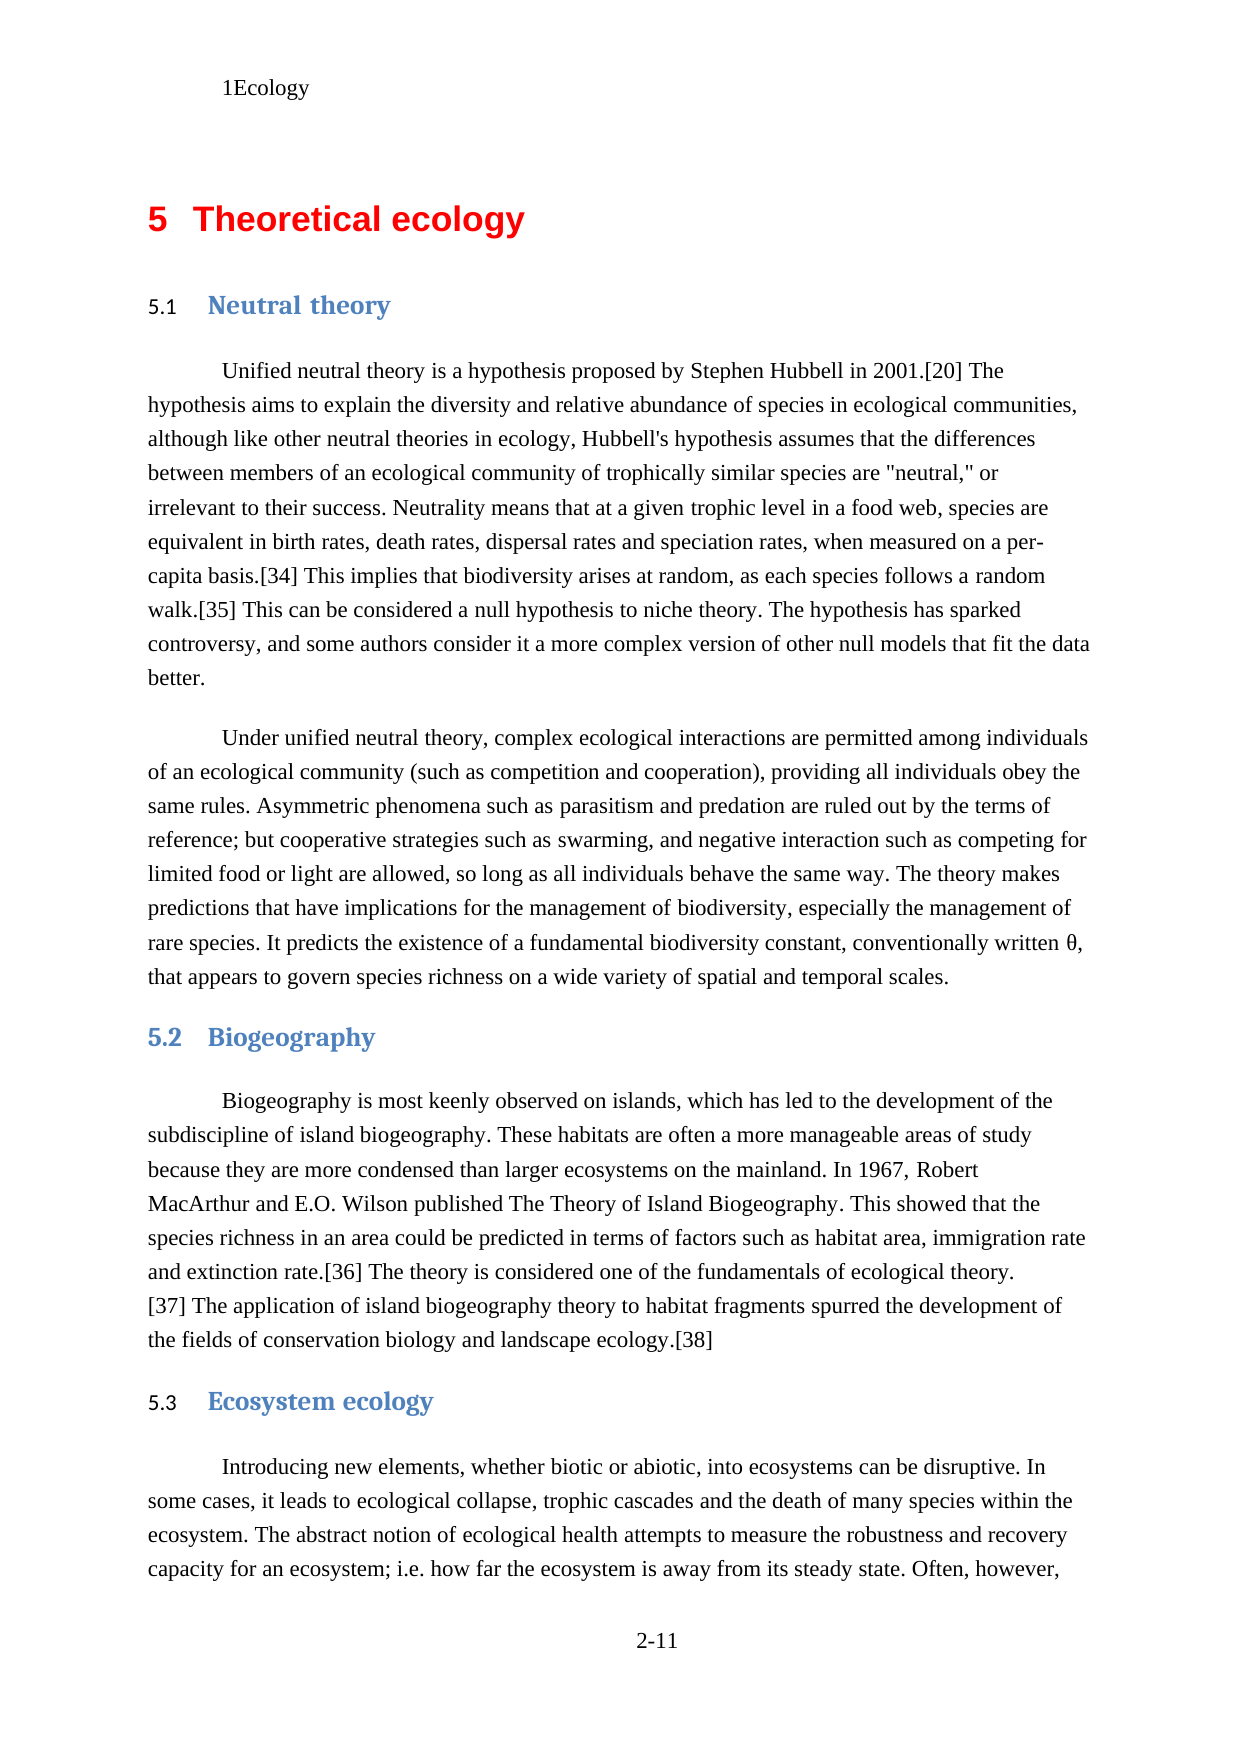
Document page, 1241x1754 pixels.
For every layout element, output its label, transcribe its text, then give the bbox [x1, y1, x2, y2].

text Unified neutral theory is a hypothesis proposed by Stephen Hubbell in 2001.[20] The hypothesis aims to explain the diversity and relative abundance of species in ecological communities, although like other neutral theories in ecology, Hubbell's hypothesis assumes that the differences between members of an ecological community of trophically similar species are "neutral," or irrelevant to their success. Neutrality means that at a given trophic level in a food web, species are equivalent in birth rates, death rates, dispersal rates and speciation rates, when measured on a per-capita basis.[34] This implies that biodiversity arises at random, as each species follows a random walk.[35] This can be considered a null hypothesis to niche theory. The hypothesis has sparked controversy, and some authors consider it a more complex version of other null models that fit the data better. [148, 357, 1092, 691]
subtitle Theoretical ecology [148, 198, 1092, 238]
subtitle Neutral theory [148, 290, 1092, 321]
text Biogeography is most keenly observed on islands, which has led to the development of the subdiscipline of island biogeography. These habitats are often a more manageable areas of study because they are more condensed than larger ecosystems on the mainland. In 1967, Robert MacArthur and E.O. Wilson published The Theory of Island Biogeography. This showed that the species richness in an area could be predicted in terms of factors such as habitat area, immigration rate and extinction rate.[36] The theory is considered one of the fundamentals of ecological theory.[37] The application of island biogeography theory to habitat fragments spurred the development of the fields of conservation biology and landscape ecology.[38] [148, 1087, 1092, 1353]
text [148, 1453, 1092, 1582]
subtitle Biogeography [148, 1022, 1092, 1053]
subtitle Ecosystem ecology [148, 1386, 1092, 1417]
text Under unified neutral theory, complex ecological interactions are permitted among individuals of an ecological community (such as competition and cooperation), providing all individuals obey the same rules. Asymmetric phenomena such as parasitism and predation are ruled out by the terms of reference; but cooperative strategies such as swarming, and negative interaction such as competing for limited food or light are allowed, so long as all individuals behave the same way. The theory makes predictions that have implications for the management of biodiversity, especially the management of rare species. It predicts the existence of a fundamental biodiversity constant, conventionally written θ, that appears to govern species richness on a wide variety of spatial and temporal scales. [148, 723, 1092, 989]
